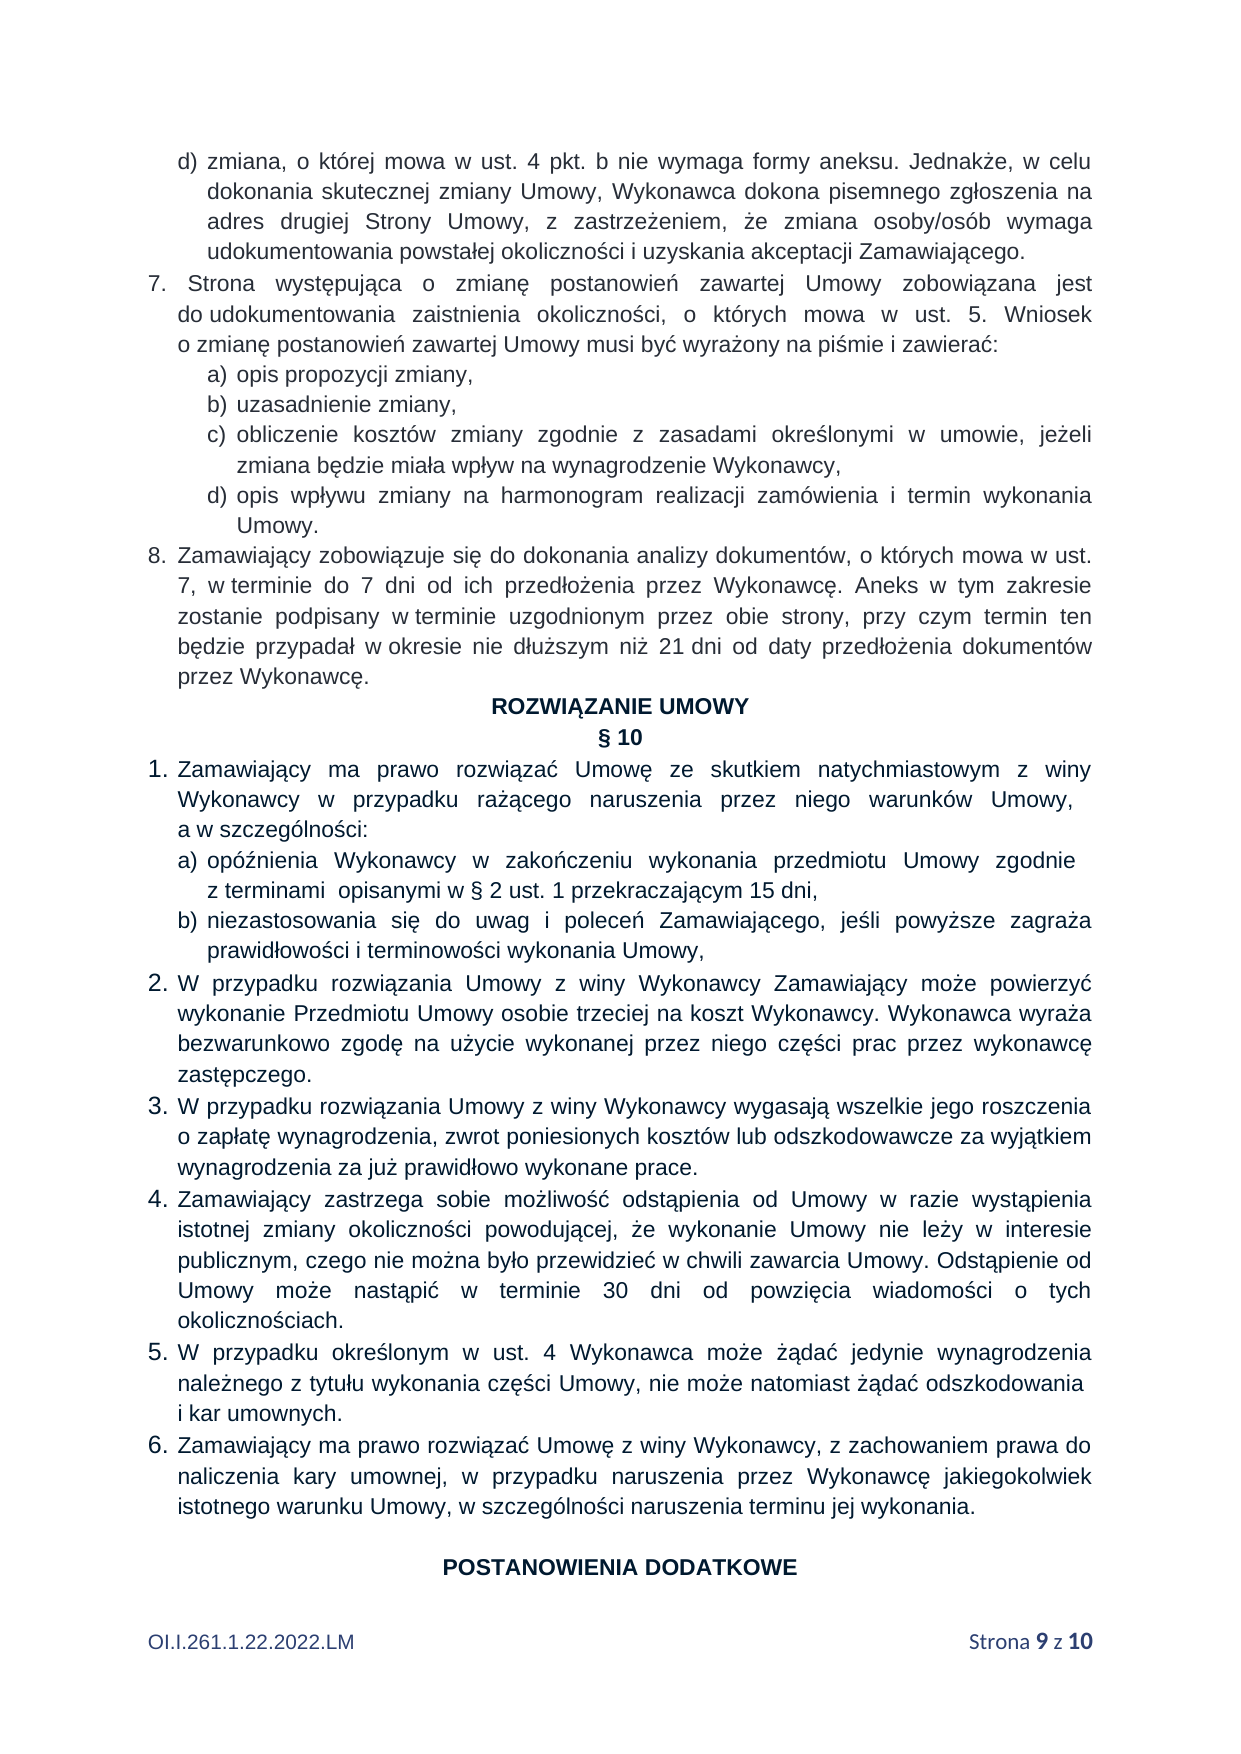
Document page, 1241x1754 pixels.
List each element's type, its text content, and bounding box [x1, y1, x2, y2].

list zmiana, o której mowa w ust. 4 pkt. b nie wymaga formy aneksu. Jednakże, w celu dokonania skutecznej zmiany Umowy, Wykonawca dokona pisemnego zgłoszenia na adres drugiej Strony Umowy, z zastrzeżeniem, że zmiana osoby/osób wymaga udokumentowania powstałej okoliczności i uzyskania akceptacji Zamawiającego. [177, 148, 1092, 265]
list opis propozycji zmiany, [207, 361, 1092, 387]
text 7. Strona występująca o zmianę postanowień zawartej Umowy zobowiązana jest do udokumentowania zaistnienia okoliczności, o których mowa w ust. 5. Wniosek o zmianę postanowień zawartej Umowy musi być wyrażony na piśmie i zawierać: [148, 270, 1092, 357]
list opis wpływu zmiany na harmonogram realizacji zamówienia i termin wykonania Umowy. [207, 482, 1092, 538]
text ROZWIĄZANIE UMOWY [148, 693, 1092, 719]
list W przypadku rozwiązania Umowy z winy Wykonawcy wygasają wszelkie jego roszczenia o zapłatę wynagrodzenia, zwrot poniesionych kosztów lub odszkodowawcze za wyjątkiem wynagrodzenia za już prawidłowo wykonane prace. [148, 1091, 1092, 1180]
text § 10 [148, 723, 1092, 750]
list opóźnienia Wykonawcy w zakończeniu wykonania przedmiotu Umowy zgodnie z terminami opisanymi w § 2 ust. 1 przekraczającym 15 dni, [177, 847, 1092, 903]
list niezastosowania się do uwag i poleceń Zamawiającego, jeśli powyższe zagraża prawidłowości i terminowości wykonania Umowy, [177, 907, 1092, 964]
text POSTANOWIENIA DODATKOWE [148, 1553, 1092, 1580]
list Zamawiający zobowiązuje się do dokonania analizy dokumentów, o których mowa w ust. 7, w terminie do 7 dni od ich przedłożenia przez Wykonawcę. Aneks w tym zakresie zostanie podpisany w terminie uzgodnionym przez obie strony, przy czym termin ten będzie przypadał w okresie nie dłuższym niż 21 dni od daty przedłożenia dokumentów przez Wykonawcę. [148, 542, 1092, 689]
list Zamawiający ma prawo rozwiązać Umowę z winy Wykonawcy, z zachowaniem prawa do naliczenia kary umownej, w przypadku naruszenia przez Wykonawcę jakiegokolwiek istotnego warunku Umowy, w szczególności naruszenia terminu jej wykonania. [148, 1430, 1092, 1519]
list W przypadku określonym w ust. 4 Wykonawca może żądać jedynie wynagrodzenia należnego z tytułu wykonania części Umowy, nie może natomiast żądać odszkodowania i kar umownych. [148, 1337, 1092, 1426]
list uzasadnienie zmiany, [207, 391, 1092, 417]
list obliczenie kosztów zmiany zgodnie z zasadami określonymi w umowie, jeżeli zmiana będzie miała wpływ na wynagrodzenie Wykonawcy, [207, 421, 1092, 478]
list Zamawiający zastrzega sobie możliwość odstąpienia od Umowy w razie wystąpienia istotnej zmiany okoliczności powodującej, że wykonanie Umowy nie leży w interesie publicznym, czego nie można było przewidzieć w chwili zawarcia Umowy. Odstąpienie od Umowy może nastąpić w terminie 30 dni od powzięcia wiadomości o tych okolicznościach. [148, 1184, 1092, 1333]
list Zamawiający ma prawo rozwiązać Umowę ze skutkiem natychmiastowym z winy Wykonawcy w przypadku rażącego naruszenia przez niego warunków Umowy, a w szczególności: [148, 754, 1092, 843]
list W przypadku rozwiązania Umowy z winy Wykonawcy Zamawiający może powierzyć wykonanie Przedmiotu Umowy osobie trzeciej na koszt Wykonawcy. Wykonawca wyraża bezwarunkowo zgodę na użycie wykonanej przez niego części prac przez wykonawcę zastępczego. [148, 967, 1092, 1087]
